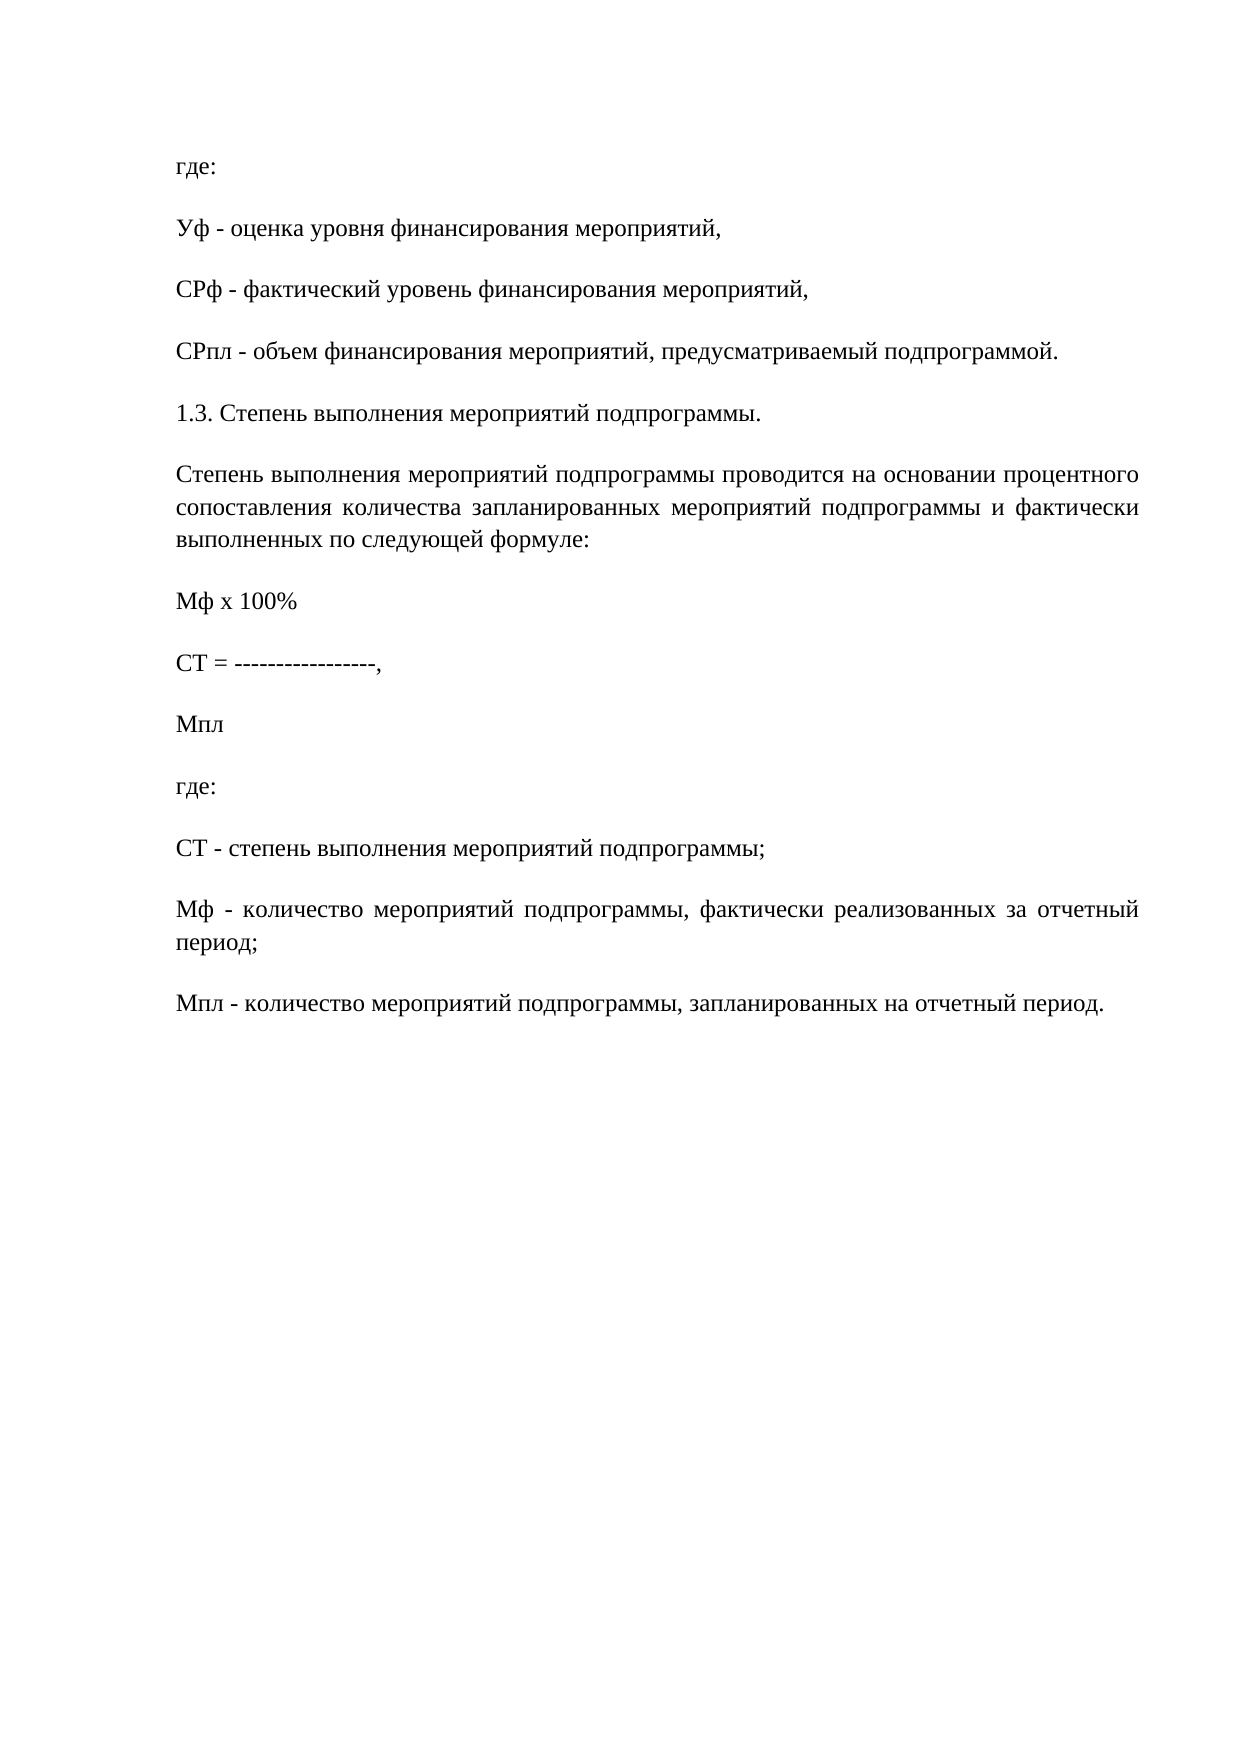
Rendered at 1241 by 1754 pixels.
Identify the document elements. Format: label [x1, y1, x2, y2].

table_header [176, 118, 1140, 1017]
